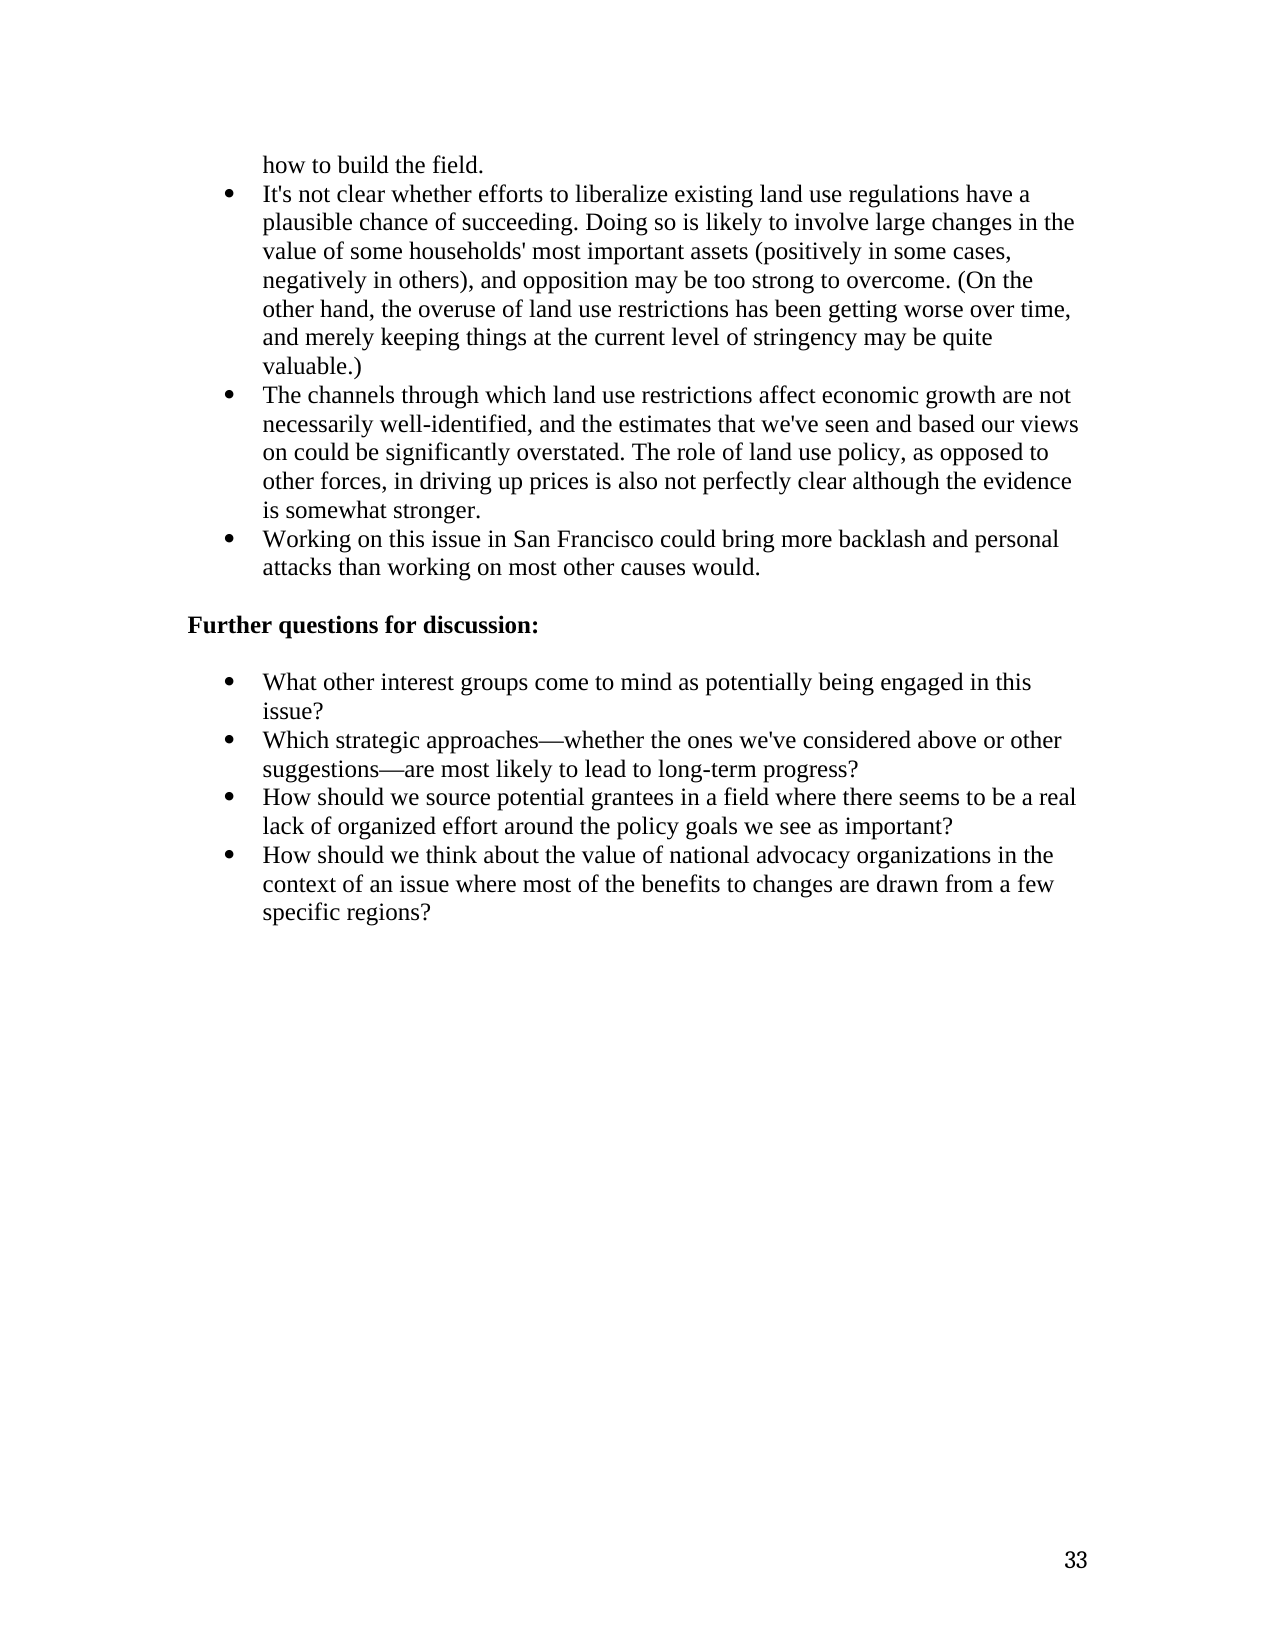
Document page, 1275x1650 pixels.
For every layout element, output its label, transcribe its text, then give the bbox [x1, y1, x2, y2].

list How should we think about the value of national advocacy organizations in the context of an issue where most of the benefits to changes are drawn from a few specific regions? [225, 840, 1087, 926]
list Working on this issue in San Francisco could bring more backlash and personal attacks than working on most other causes would. [225, 524, 1087, 581]
list What other interest groups come to mind as potentially being engaged in this issue? [225, 667, 1087, 725]
text Further questions for discussion: [187, 610, 1087, 639]
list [225, 150, 1087, 179]
list The channels through which land use restrictions affect economic growth are not necessarily well-identified, and the estimates that we've seen and based our views on could be significantly overstated. The role of land use policy, as opposed to other forces, in driving up prices is also not perfectly clear although the evidence is somewhat stronger. [225, 380, 1087, 524]
list It's not clear whether efforts to liberalize existing land use regulations have a plausible chance of succeeding. Doing so is likely to involve large changes in the value of some households' most important assets (positively in some cases, negatively in others), and opposition may be too strong to overcome. (On the other hand, the overuse of land use restrictions has been getting worse over time, and merely keeping things at the current level of stringency may be quite valuable.) [225, 179, 1087, 380]
list Which strategic approaches—whether the ones we've considered above or other suggestions—are most likely to lead to long-term progress? [225, 725, 1087, 782]
list How should we source potential grantees in a field where there seems to be a real lack of organized effort around the policy goals we see as important? [225, 782, 1087, 840]
